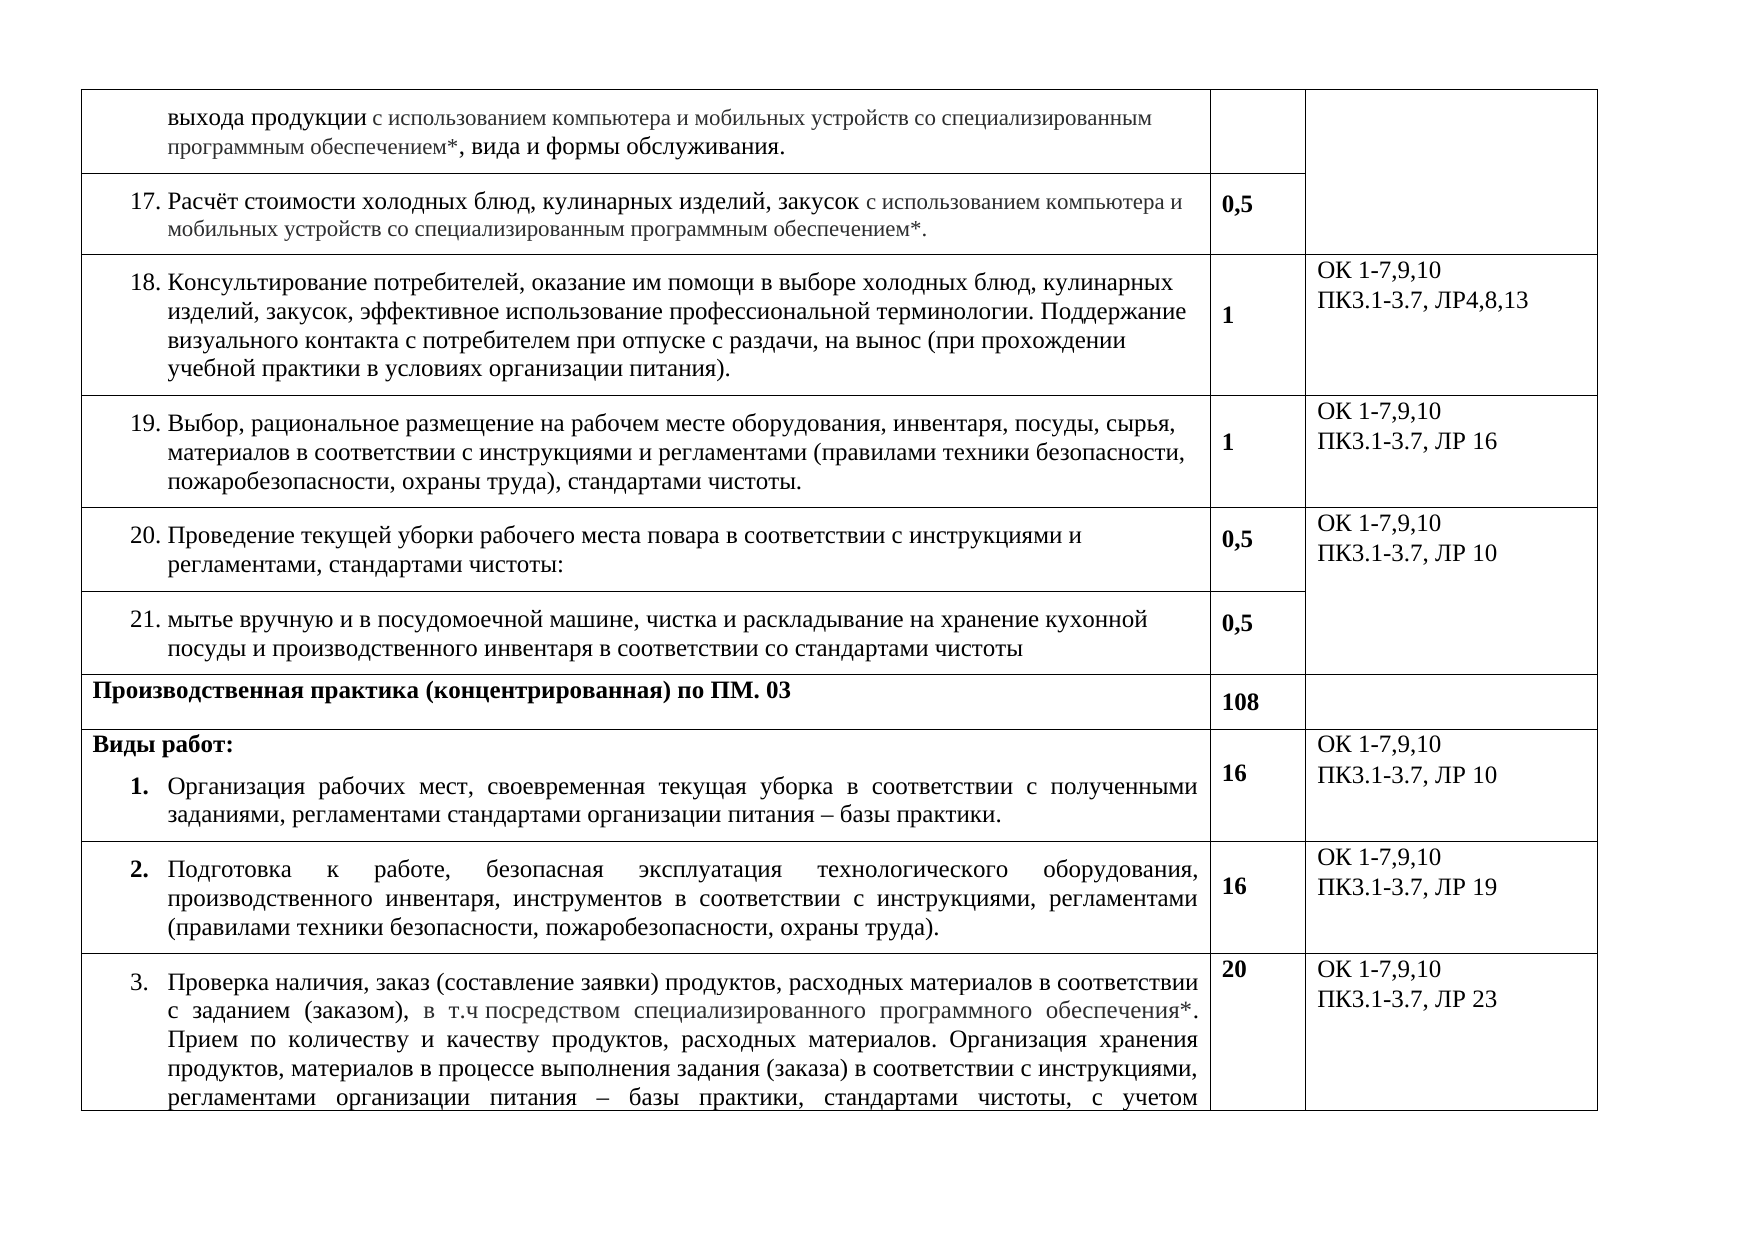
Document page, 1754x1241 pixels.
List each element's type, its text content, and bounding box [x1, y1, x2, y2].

table_cell [1306, 675, 1597, 728]
table_cell Расчёт стоимости холодных блюд, кулинарных изделий, закусок с использованием компьютера и мобильных устройств со специализированным программным обеспечением*. [82, 174, 1210, 254]
table_cell 0,5 [1211, 508, 1305, 591]
table_cell Производственная практика (концентрированная) по ПМ. 03 [82, 675, 1210, 728]
table_cell 1 [1211, 396, 1305, 507]
table_cell 0,5 [1211, 174, 1305, 254]
table_cell ОК 1-7,9,10 ПК3.1-3.7, ЛР4,8,13 [1306, 255, 1597, 395]
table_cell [1306, 954, 1597, 1110]
table_cell 108 [1211, 675, 1305, 728]
table_cell 6 [1211, 90, 1305, 172]
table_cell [82, 90, 1210, 172]
table_cell 16 [1211, 842, 1305, 953]
table_cell мытье вручную и в посудомоечной машине, чистка и раскладывание на хранение кухонной посуды и производственного инвентаря в соответствии со стандартами чистоты [82, 592, 1210, 674]
table_cell Виды работ: Организация рабочих мест, своевременная текущая уборка в соответствии с полученными заданиями, регламентами стандартами организации питания – базы практики. [82, 730, 1210, 841]
table_cell ОК 1-7,9,10 ПК3.1-3.7, ЛР 10 [1306, 508, 1597, 674]
table_cell ОК 1-7,9,10 ПК3.1-3.7, ЛР 19 [1306, 842, 1597, 953]
table_cell 16 [1211, 730, 1305, 841]
table_cell 20 [1211, 954, 1305, 1110]
table_cell 1 [1211, 255, 1305, 395]
table_cell Подготовка к работе, безопасная эксплуатация технологического оборудования, производственного инвентаря, инструментов в соответствии с инструкциями, регламентами (правилами техники безопасности, пожаробезопасности, охраны труда). [82, 842, 1210, 953]
table_cell 0,5 [1211, 592, 1305, 674]
table_cell ОК 1-7,9,10 ПК3.1-3.7, ЛР 10 [1306, 730, 1597, 841]
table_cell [82, 954, 1210, 1110]
table_cell Выбор, рациональное размещение на рабочем месте оборудования, инвентаря, посуды, сырья, материалов в соответствии с инструкциями и регламентами (правилами техники безопасности, пожаробезопасности, охраны труда), стандартами чистоты. [82, 396, 1210, 507]
table_cell ОК 1-7,9,10 ПК3.1-3.7, ЛР 16 [1306, 396, 1597, 507]
table_cell Консультирование потребителей, оказание им помощи в выборе холодных блюд, кулинарных изделий, закусок, эффективное использование профессиональной терминологии. Поддержание визуального контакта с потребителем при отпуске с раздачи, на вынос (при прохождении учебной практики в условиях организации питания). [82, 255, 1210, 395]
table_cell Проведение текущей уборки рабочего места повара в соответствии с инструкциями и регламентами, стандартами чистоты: [82, 508, 1210, 591]
